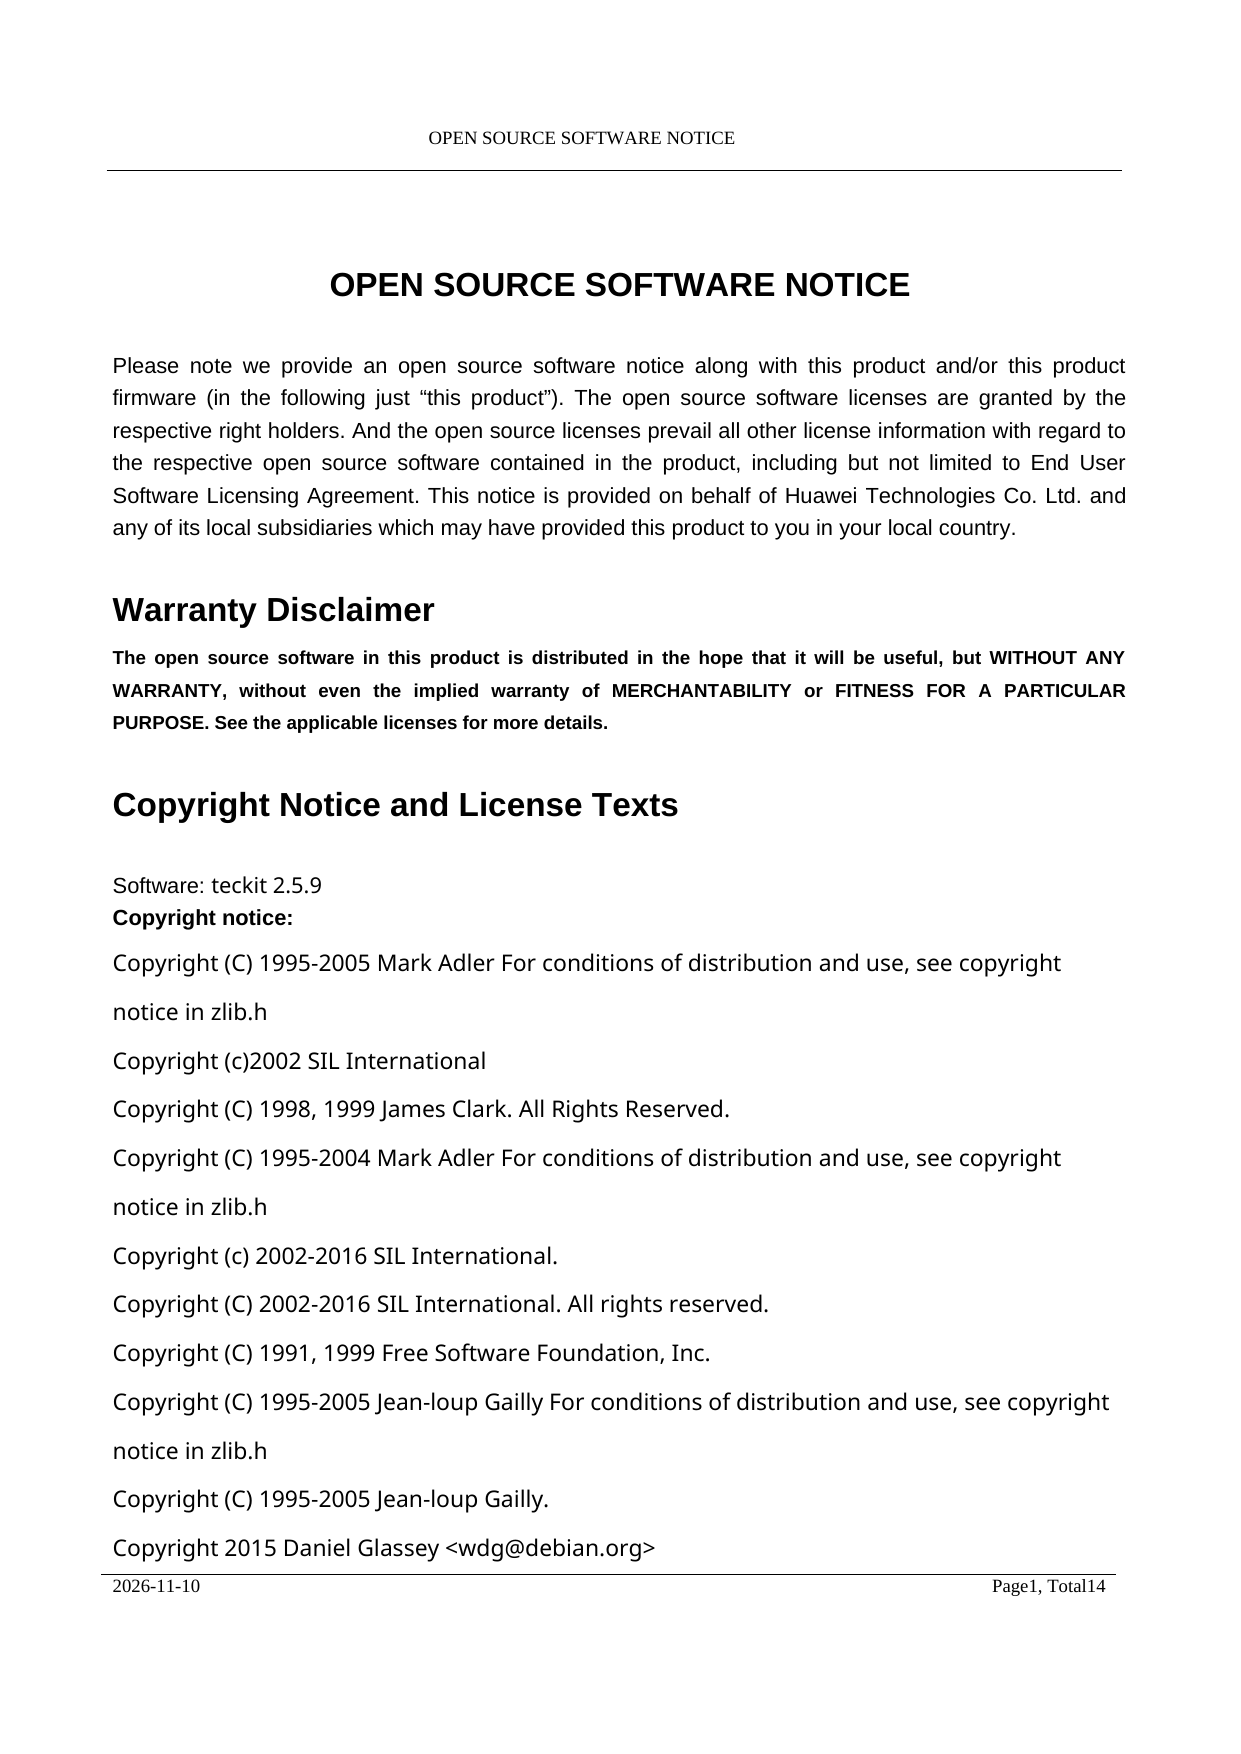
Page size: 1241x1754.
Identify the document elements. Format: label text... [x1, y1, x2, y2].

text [112, 947, 1128, 1564]
text Warranty Disclaimer [112, 576, 1128, 641]
text Software: teckit 2.5.9 [112, 869, 1128, 901]
text Please note we provide an open source software notice along with this product and/or this product firmware (in the following just “this product”). The open source software licenses are granted by the respective right holders. And the open source licenses prevail all other license information with regard to the respective open source software contained in the product, including but not limited to End User Software Licensing Agreement. This notice is provided on behalf of Huawei Technologies Co. Ltd. and any of its local subsidiaries which may have provided this product to you in your local country. [112, 349, 1128, 544]
text Copyright Notice and License Texts [112, 771, 1128, 836]
text Copyright notice: [112, 901, 1128, 934]
text The open source software in this product is distributed in the hope that it will be useful, but WITHOUT ANY WARRANTY, without even the implied warranty of MERCHANTABILITY or FITNESS FOR A PARTICULAR PURPOSE. See the applicable licenses for more details. [112, 641, 1128, 739]
text OPEN SOURCE SOFTWARE NOTICE [112, 251, 1128, 316]
